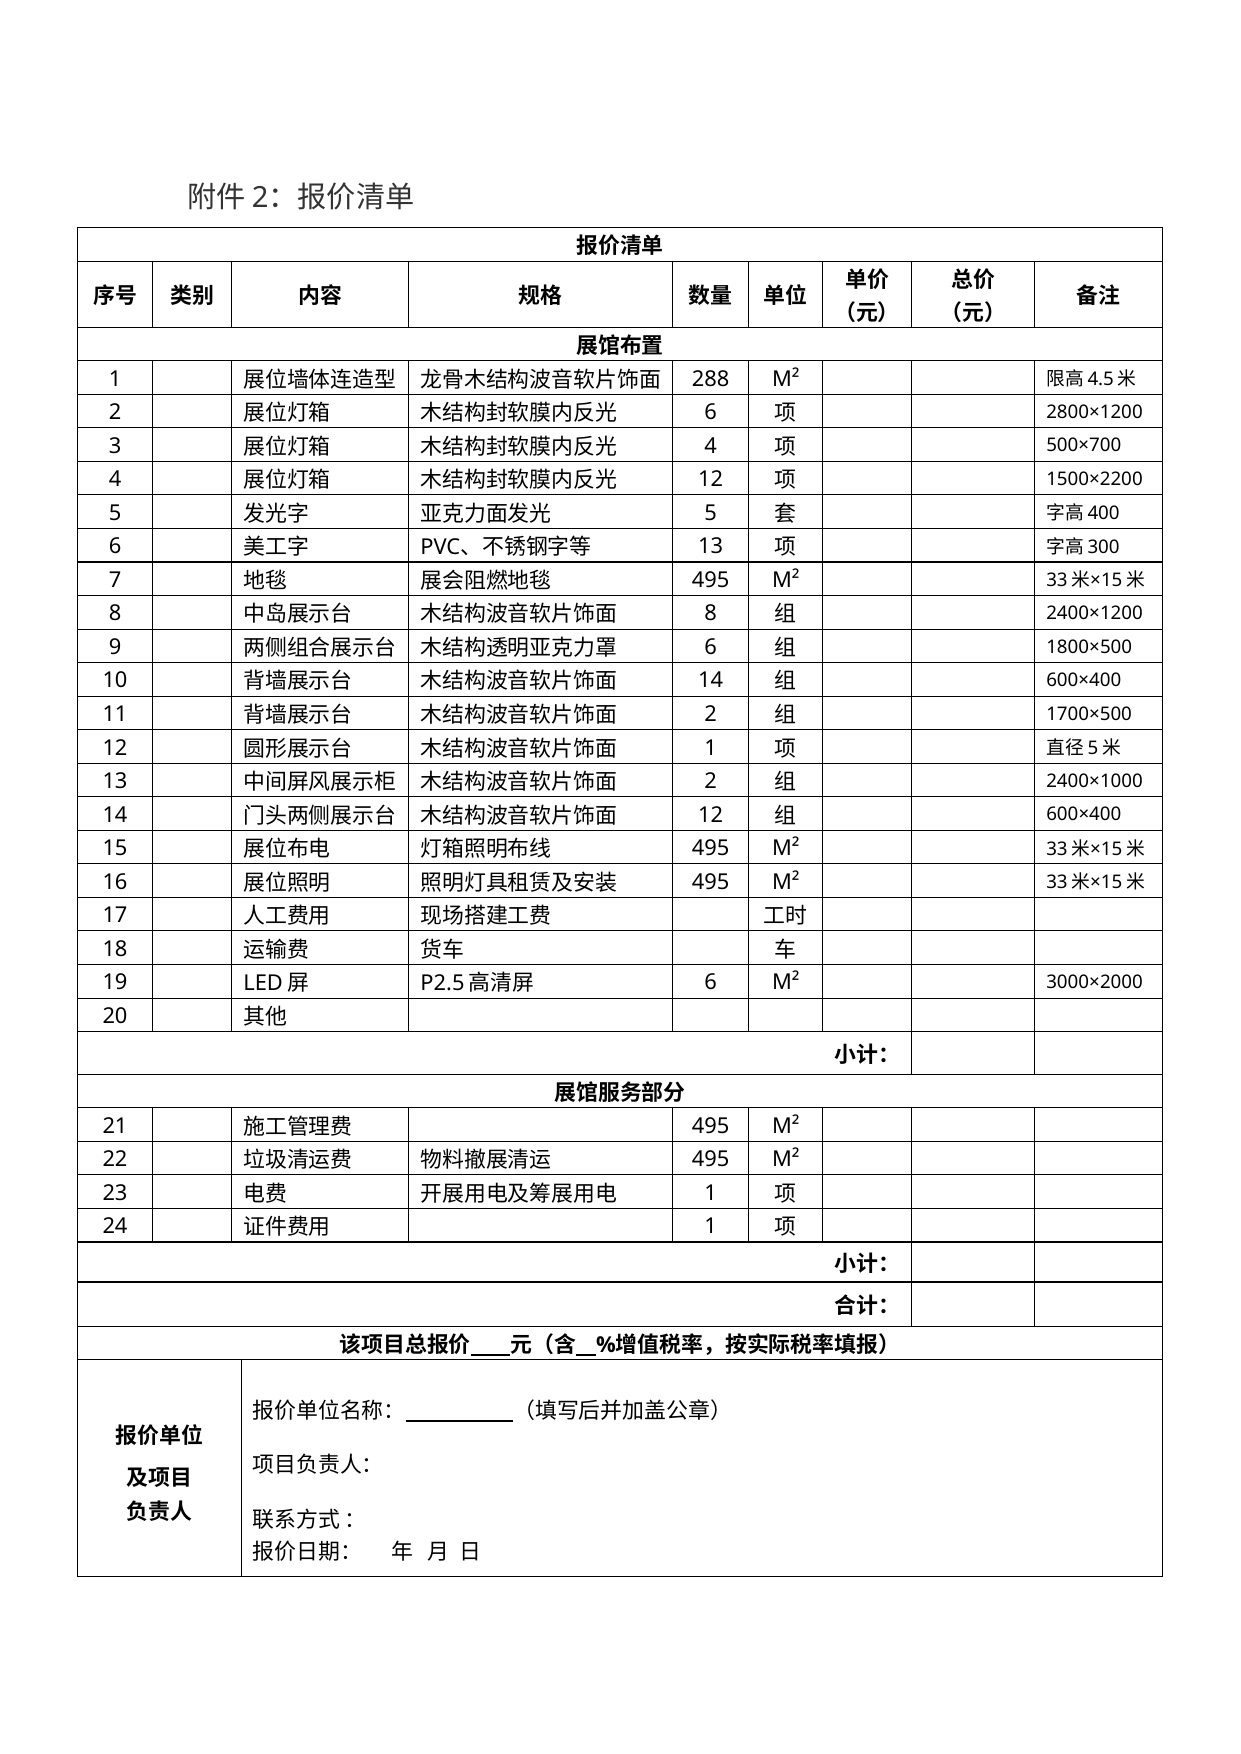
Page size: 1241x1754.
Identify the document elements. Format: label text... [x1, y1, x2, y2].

table_cell PVC、不锈钢字等 [409, 529, 672, 561]
table_cell [153, 1108, 231, 1141]
table_cell [409, 1108, 672, 1141]
table_cell 单位 [749, 262, 822, 327]
table_cell [823, 1175, 911, 1208]
table_cell 20 [78, 999, 152, 1031]
table_cell [673, 999, 748, 1031]
table_cell 项 [749, 462, 822, 494]
table_cell [823, 831, 911, 863]
table_cell 背墙展示台 [232, 663, 408, 696]
table_cell [912, 563, 1034, 595]
table_cell [409, 999, 672, 1031]
table_cell [823, 1142, 911, 1174]
table_cell [912, 730, 1034, 763]
table_cell 33米×15米 [1035, 831, 1162, 863]
table_cell M² [749, 1108, 822, 1141]
table_cell 组 [749, 764, 822, 796]
table_cell 类别 [153, 262, 231, 327]
table_cell [912, 864, 1034, 897]
table_cell 2400×1200 [1035, 596, 1162, 628]
table_cell 8 [78, 596, 152, 628]
table_cell [1035, 898, 1162, 930]
table_cell [823, 428, 911, 461]
table_cell 14 [78, 797, 152, 830]
table_cell M² [749, 563, 822, 595]
table_cell M² [749, 864, 822, 897]
table_cell 9 [78, 630, 152, 662]
table_cell M² [749, 965, 822, 997]
table_cell 两侧组合展示台 [232, 630, 408, 662]
table_cell 1 [78, 361, 152, 394]
table_cell 13 [78, 764, 152, 796]
table_cell [912, 931, 1034, 964]
table_cell [823, 898, 911, 930]
table_header 报价清单 [78, 228, 1162, 261]
table_cell 项 [749, 529, 822, 561]
table_cell [912, 395, 1034, 427]
table_cell [823, 764, 911, 796]
table_cell [1035, 1142, 1162, 1174]
table_cell 组 [749, 697, 822, 729]
table_cell 1700×500 [1035, 697, 1162, 729]
table_cell M² [749, 831, 822, 863]
table_cell [912, 697, 1034, 729]
table_cell [823, 697, 911, 729]
table_cell [1035, 931, 1162, 964]
table_cell [1035, 1032, 1162, 1074]
table_cell [912, 999, 1034, 1031]
table_cell 数量 [673, 262, 748, 327]
table_cell 3 [78, 428, 152, 461]
table_cell 开展用电及筹展用电 [409, 1175, 672, 1208]
table_cell 展位灯箱 [232, 462, 408, 494]
table_cell [823, 999, 911, 1031]
table_cell 项 [749, 395, 822, 427]
table_cell [912, 596, 1034, 628]
table_cell 6 [673, 395, 748, 427]
table_cell [912, 361, 1034, 394]
table_cell 小计： [78, 1032, 911, 1074]
table_cell 17 [78, 898, 152, 930]
table_cell [153, 864, 231, 897]
table_cell 2800×1200 [1035, 395, 1162, 427]
table_cell 展位照明 [232, 864, 408, 897]
table_cell 1800×500 [1035, 630, 1162, 662]
table_cell [153, 1209, 231, 1241]
table_cell 规格 [409, 262, 672, 327]
table_cell [153, 797, 231, 830]
table_cell [823, 1209, 911, 1241]
table_cell [912, 1108, 1034, 1141]
table_cell 495 [673, 864, 748, 897]
table_cell 7 [78, 563, 152, 595]
table_cell 19 [78, 965, 152, 997]
table_cell 600×400 [1035, 663, 1162, 696]
table_cell [1035, 1108, 1162, 1141]
table_cell [912, 495, 1034, 528]
table_cell 项 [749, 1175, 822, 1208]
table_cell [1035, 1209, 1162, 1241]
table_cell [1035, 999, 1162, 1031]
table_cell 组 [749, 797, 822, 830]
table_cell [912, 1243, 1034, 1281]
table_cell 施工管理费 [232, 1108, 408, 1141]
table_cell 现场搭建工费 [409, 898, 672, 930]
table_cell 物料撤展清运 [409, 1142, 672, 1174]
table_cell 组 [749, 630, 822, 662]
table_cell 运输费 [232, 931, 408, 964]
table_cell 6 [673, 965, 748, 997]
table_cell 12 [673, 462, 748, 494]
table_cell [153, 730, 231, 763]
table_cell 木结构波音软片饰面 [409, 764, 672, 796]
table_cell 人工费用 [232, 898, 408, 930]
table_cell [153, 831, 231, 863]
table_cell [153, 898, 231, 930]
table_cell [153, 596, 231, 628]
table_cell [153, 361, 231, 394]
table_cell [912, 529, 1034, 561]
table_cell [153, 697, 231, 729]
table_cell 木结构封软膜内反光 [409, 395, 672, 427]
table_cell [912, 1142, 1034, 1174]
table_cell [823, 797, 911, 830]
table_cell [409, 1209, 672, 1241]
table_cell 21 [78, 1108, 152, 1141]
table_cell 1 [673, 1209, 748, 1241]
table_cell 5 [673, 495, 748, 528]
table_cell 2 [673, 764, 748, 796]
table_cell 木结构波音软片饰面 [409, 596, 672, 628]
table_cell 33米×15米 [1035, 864, 1162, 897]
table_cell 33米×15米 [1035, 563, 1162, 595]
table_cell [912, 630, 1034, 662]
table_cell 495 [673, 1108, 748, 1141]
table_cell 12 [78, 730, 152, 763]
table_cell [153, 395, 231, 427]
table_cell 美工字 [232, 529, 408, 561]
table_cell 亚克力面发光 [409, 495, 672, 528]
table_cell [823, 495, 911, 528]
table_cell 灯箱照明布线 [409, 831, 672, 863]
table_cell 1 [673, 730, 748, 763]
table_cell [153, 529, 231, 561]
table_cell 发光字 [232, 495, 408, 528]
table_cell 其他 [232, 999, 408, 1031]
table_cell [153, 931, 231, 964]
table_cell 495 [673, 1142, 748, 1174]
table_cell [912, 428, 1034, 461]
table_cell 工时 [749, 898, 822, 930]
table_cell 1 [673, 1175, 748, 1208]
table_cell 18 [78, 931, 152, 964]
table_cell 展位墙体连造型 [232, 361, 408, 394]
table_cell [912, 831, 1034, 863]
table_cell 展会阻燃地毯 [409, 563, 672, 595]
table_cell 1500×2200 [1035, 462, 1162, 494]
table_cell 6 [78, 529, 152, 561]
table_cell P2.5高清屏 [409, 965, 672, 997]
table_cell 木结构波音软片饰面 [409, 797, 672, 830]
table_cell [912, 764, 1034, 796]
table_cell 13 [673, 529, 748, 561]
table_cell 24 [78, 1209, 152, 1241]
table_cell [912, 797, 1034, 830]
table_cell [823, 864, 911, 897]
table_cell 500×700 [1035, 428, 1162, 461]
table_cell 龙骨木结构波音软片饰面 [409, 361, 672, 394]
table_cell 该项目总报价 元（含 %增值税率，按实际税率填报） [78, 1327, 1162, 1359]
table_cell [823, 462, 911, 494]
table_cell 3000×2000 [1035, 965, 1162, 997]
table_cell [153, 999, 231, 1031]
table_cell 组 [749, 596, 822, 628]
table_cell 直径5米 [1035, 730, 1162, 763]
table_cell [153, 630, 231, 662]
table_cell 报价单位名称： （填写后并加盖公章） 项目负责人： 联系方式 ： 报价日期： 年 月 日 [242, 1360, 1162, 1576]
table_cell 内容 [232, 262, 408, 327]
table_cell [1035, 1243, 1162, 1281]
table_cell [1035, 1283, 1162, 1326]
table_cell 套 [749, 495, 822, 528]
table_cell 5 [78, 495, 152, 528]
table_cell 288 [673, 361, 748, 394]
table_cell 字高400 [1035, 495, 1162, 528]
table_cell 展位布电 [232, 831, 408, 863]
table_cell [912, 1209, 1034, 1241]
table_cell 车 [749, 931, 822, 964]
table_cell [153, 495, 231, 528]
table_cell [912, 663, 1034, 696]
table_cell [823, 931, 911, 964]
table_cell 22 [78, 1142, 152, 1174]
table_cell 报价单位 及项目 负责人 [78, 1360, 241, 1576]
table_cell 中岛展示台 [232, 596, 408, 628]
table_cell 限高4.5米 [1035, 361, 1162, 394]
table_cell [153, 428, 231, 461]
table_cell 展馆布置 [78, 328, 1162, 360]
table_cell 项 [749, 1209, 822, 1241]
table_cell [912, 1032, 1034, 1074]
table_cell 12 [673, 797, 748, 830]
table_cell [912, 898, 1034, 930]
table_cell 项 [749, 428, 822, 461]
table_cell [912, 1175, 1034, 1208]
table_cell 中间屏风展示柜 [232, 764, 408, 796]
text 附件2：报价清单 [187, 162, 1053, 227]
table_cell 地毯 [232, 563, 408, 595]
table_cell [153, 663, 231, 696]
table_cell 证件费用 [232, 1209, 408, 1241]
table_cell 项 [749, 730, 822, 763]
table_cell 11 [78, 697, 152, 729]
table_cell 2 [78, 395, 152, 427]
table_cell 495 [673, 831, 748, 863]
table_cell [912, 462, 1034, 494]
table_cell [673, 931, 748, 964]
table_cell 木结构封软膜内反光 [409, 462, 672, 494]
table_cell [823, 630, 911, 662]
table_cell 门头两侧展示台 [232, 797, 408, 830]
table_cell [153, 965, 231, 997]
table_cell [153, 462, 231, 494]
table_cell M² [749, 361, 822, 394]
table_cell 10 [78, 663, 152, 696]
table_cell 总价 （元） [912, 262, 1034, 327]
table_cell 14 [673, 663, 748, 696]
table_cell M² [749, 1142, 822, 1174]
table_cell [912, 1283, 1034, 1326]
table_cell [823, 663, 911, 696]
table_cell 木结构封软膜内反光 [409, 428, 672, 461]
table_cell 2 [673, 697, 748, 729]
table_cell 木结构波音软片饰面 [409, 730, 672, 763]
table_cell 单价（元） [823, 262, 911, 327]
table_cell [823, 395, 911, 427]
table_cell 木结构透明亚克力罩 [409, 630, 672, 662]
table_cell [153, 764, 231, 796]
table_cell [153, 1142, 231, 1174]
table_cell [823, 563, 911, 595]
table_cell 8 [673, 596, 748, 628]
table_cell 备注 [1035, 262, 1162, 327]
table_cell 合计： [78, 1283, 911, 1326]
table_cell 垃圾清运费 [232, 1142, 408, 1174]
table_cell 600×400 [1035, 797, 1162, 830]
table_cell LED屏 [232, 965, 408, 997]
table_cell 2400×1000 [1035, 764, 1162, 796]
table_cell [823, 596, 911, 628]
table_cell [749, 999, 822, 1031]
table_cell 小计： [78, 1243, 911, 1281]
table_cell [823, 361, 911, 394]
table_cell 电费 [232, 1175, 408, 1208]
table_cell 照明灯具租赁及安装 [409, 864, 672, 897]
table_cell 16 [78, 864, 152, 897]
table_cell 展位灯箱 [232, 428, 408, 461]
table_cell 背墙展示台 [232, 697, 408, 729]
table_cell 495 [673, 563, 748, 595]
table_cell [823, 1108, 911, 1141]
table_cell [153, 563, 231, 595]
table_cell [823, 730, 911, 763]
table_cell [912, 965, 1034, 997]
table_cell 6 [673, 630, 748, 662]
table_cell 组 [749, 663, 822, 696]
table_cell [673, 898, 748, 930]
table_cell 展位灯箱 [232, 395, 408, 427]
table_cell [1035, 1175, 1162, 1208]
table_cell 木结构波音软片饰面 [409, 663, 672, 696]
table_cell [823, 965, 911, 997]
table_cell 展馆服务部分 [78, 1075, 1162, 1107]
table_cell 4 [673, 428, 748, 461]
table_cell [153, 1175, 231, 1208]
table_cell 4 [78, 462, 152, 494]
table_cell 23 [78, 1175, 152, 1208]
table_cell [823, 529, 911, 561]
table_cell 木结构波音软片饰面 [409, 697, 672, 729]
table_cell 货车 [409, 931, 672, 964]
table_cell 圆形展示台 [232, 730, 408, 763]
table_cell 字高300 [1035, 529, 1162, 561]
table_cell 序号 [78, 262, 152, 327]
table_cell 15 [78, 831, 152, 863]
